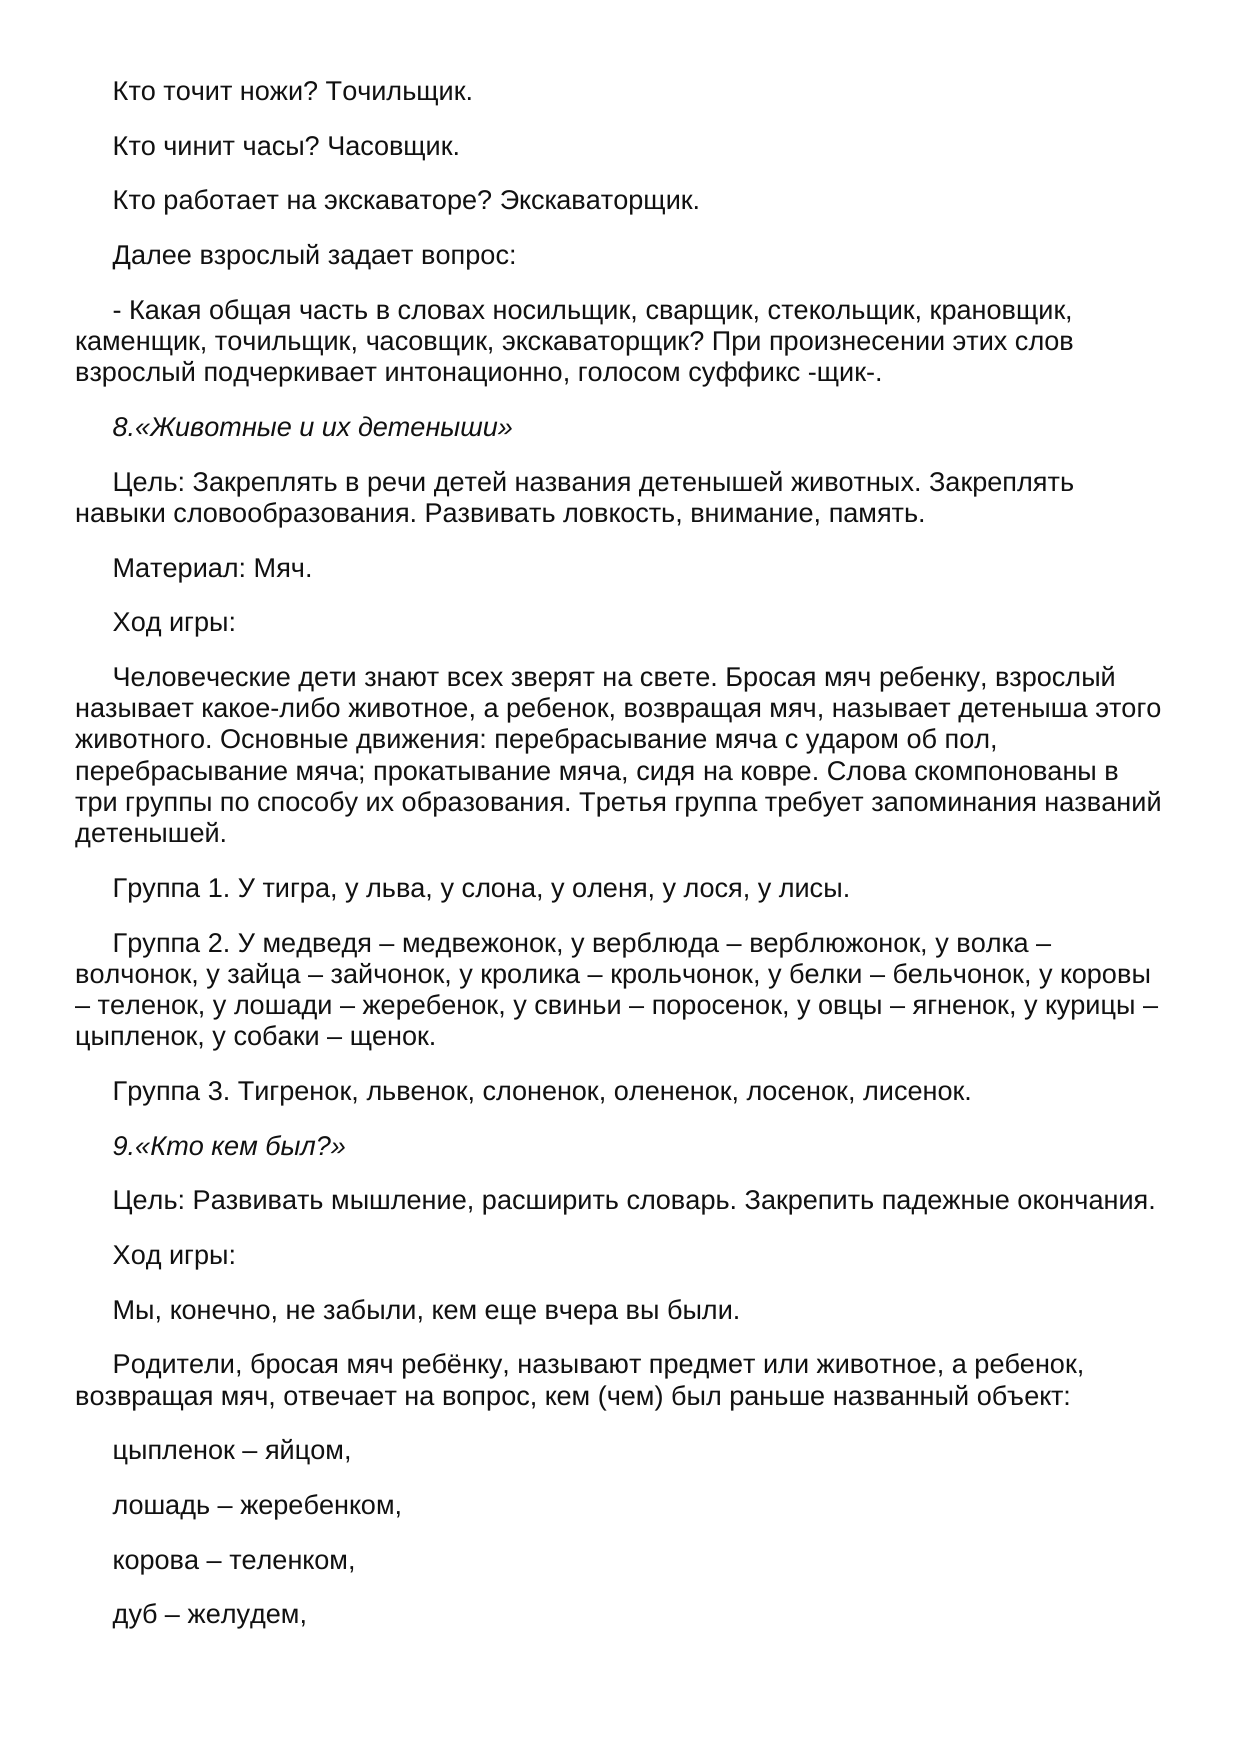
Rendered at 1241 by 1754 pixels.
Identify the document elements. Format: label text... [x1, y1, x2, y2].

text Далее взрослый задает вопрос: [75, 239, 1165, 270]
text Человеческие дети знают всех зверят на свете. Бросая мяч ребенку, взрослый называет какое-либо животное, а ребенок, возвращая мяч, называет детеныша этого животного. Основные движения: перебрасывание мяча с ударом об пол, перебрасывание мяча; прокатывание мяча, сидя на ковре. Слова скомпонованы в три группы по способу их образования. Третья группа требует запоминания названий детенышей. [75, 661, 1165, 848]
text цыпленок – яйцом, [75, 1434, 1165, 1466]
text Группа 2. У медведя – медвежонок, у верблюда – верблюжонок, у волка – волчонок, у зайца – зайчонок, у кролика – крольчонок, у белки – бельчонок, у коровы – теленок, у лошади – жеребенок, у свиньи – поросенок, у овцы – ягненок, у курицы – цыпленок, у собаки – щенок. [75, 927, 1165, 1052]
text Группа 1. У тигра, у льва, у слона, у оленя, у лося, у лисы. [75, 872, 1165, 903]
text Родители, бросая мяч ребёнку, называют предмет или животное, а ребенок, возвращая мяч, отвечает на вопрос, кем (чем) был раньше названный объект: [75, 1348, 1165, 1411]
text Кто чинит часы? Часовщик. [75, 130, 1165, 161]
text Ход игры: [75, 1239, 1165, 1270]
text корова – теленком, [75, 1544, 1165, 1575]
text 9.«Кто кем был?» [75, 1130, 1165, 1161]
text 8.«Животные и их детеныши» [75, 411, 1165, 442]
text Мы, конечно, не забыли, кем еще вчера вы были. [75, 1294, 1165, 1325]
text Материал: Мяч. [75, 552, 1165, 583]
text Группа 3. Тигренок, львенок, слоненок, олененок, лосенок, лисенок. [75, 1075, 1165, 1106]
text Кто работает на экскаваторе? Экскаваторщик. [75, 184, 1165, 216]
text Кто точит ножи? Точильщик. [75, 75, 1165, 106]
text Цель: Закреплять в речи детей названия детенышей животных. Закреплять навыки словообразования. Развивать ловкость, внимание, память. [75, 466, 1165, 528]
text - Какая общая часть в словах носильщик, сварщик, стекольщик, крановщик, каменщик, точильщик, часовщик, экскаваторщик? При произнесении этих слов взрослый подчеркивает интонационно, голосом суффикс -щик-. [75, 294, 1165, 387]
text дуб – желудем, [75, 1598, 1165, 1630]
text лошадь – жеребенком, [75, 1489, 1165, 1520]
text Ход игры: [75, 606, 1165, 637]
text Цель: Развивать мышление, расширить словарь. Закрепить падежные окончания. [75, 1184, 1165, 1216]
